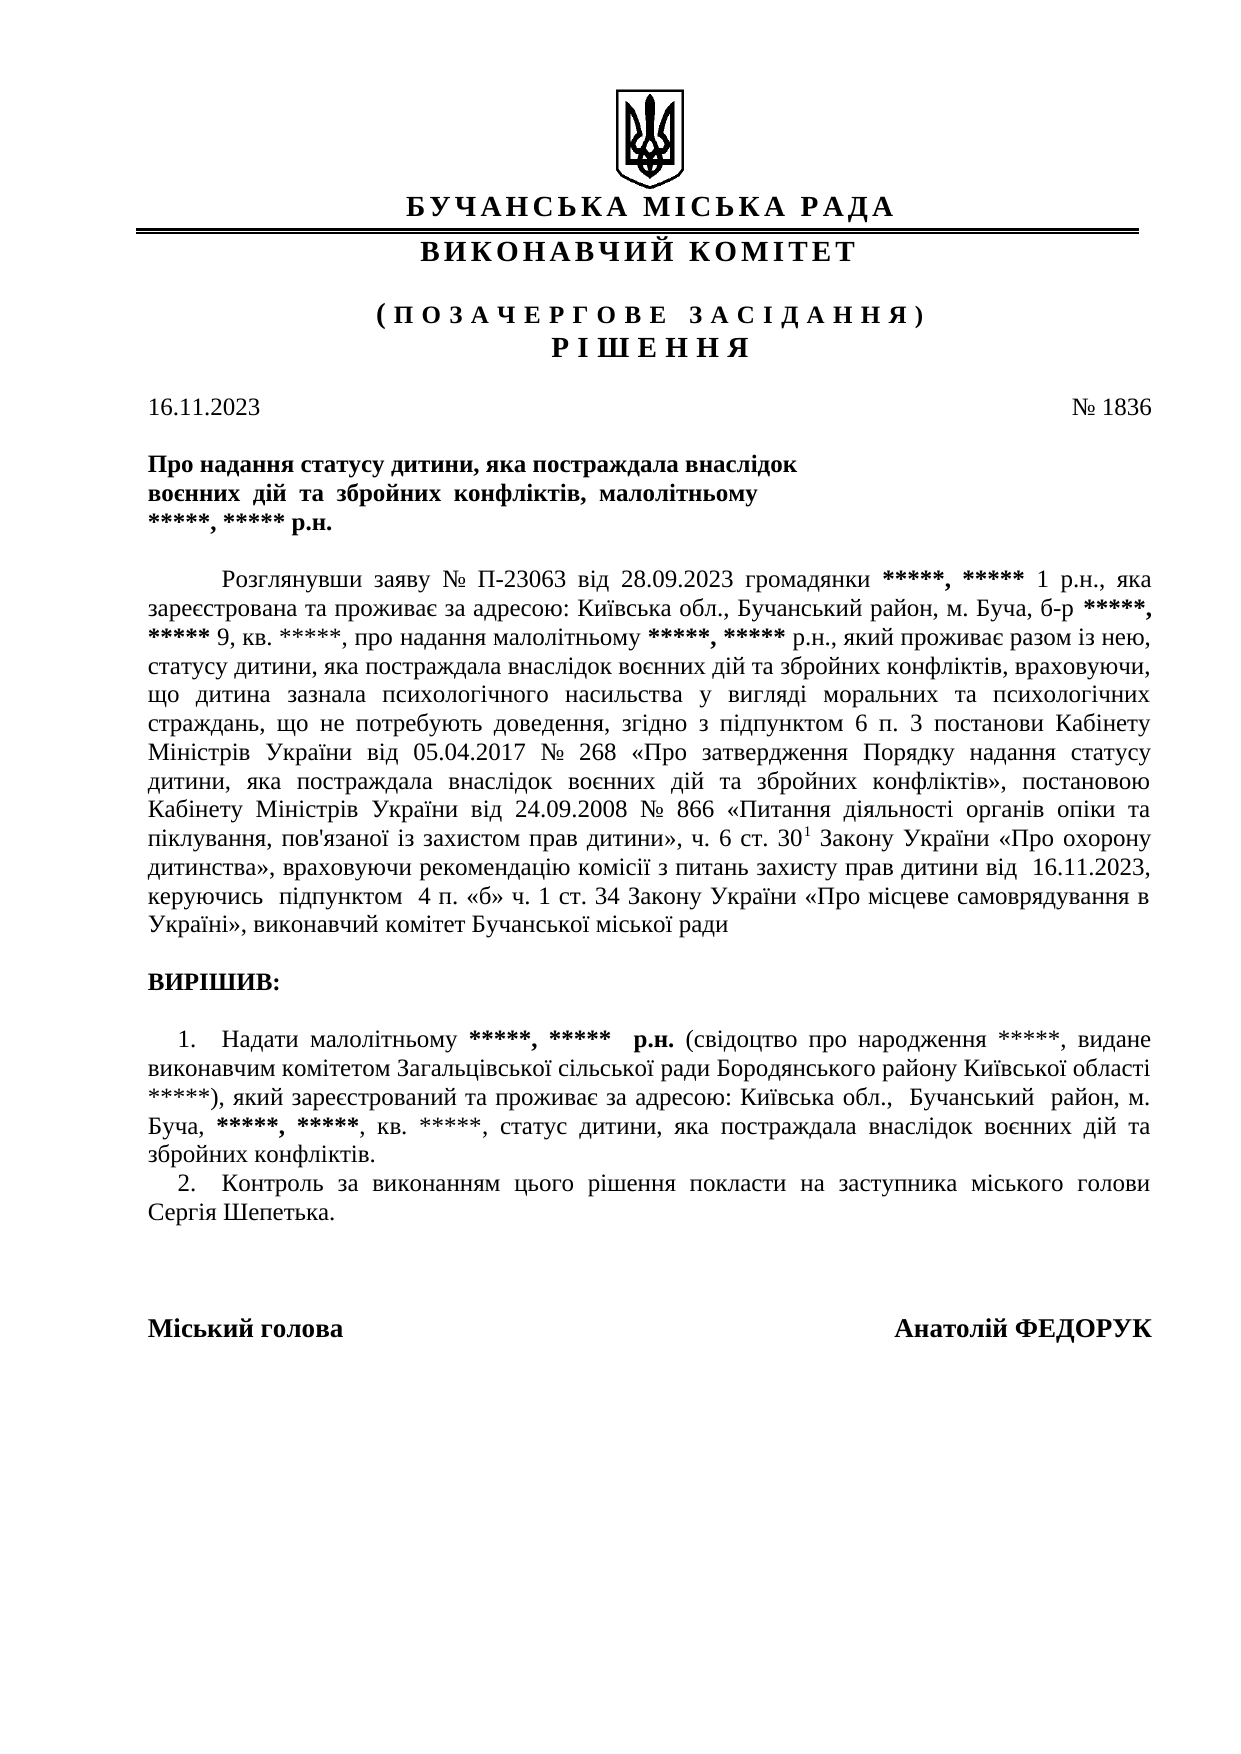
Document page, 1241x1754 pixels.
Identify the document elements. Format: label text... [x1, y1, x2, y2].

table_header Міський голова [136, 1312, 649, 1343]
picture [614, 88, 685, 189]
text РІШЕННЯ [148, 330, 1152, 363]
table_header ВИКОНАВЧИЙ КОМІТЕТ [136, 234, 1139, 296]
table_header 16.11.2023 [136, 392, 649, 421]
text ВИРІШИВ: [148, 967, 1152, 996]
text (ПОЗАЧЕРГОВЕ ЗАСІДАННЯ) [148, 296, 1152, 330]
table_header Анатолій ФЕДОРУК [650, 1312, 1163, 1343]
text Розглянувши заяву № П-23063 від 28.09.2023 громадянки *****, ***** 1 р.н., яка зареєстрована та проживає за адресою: Київська обл., Бучанський район, м. Буча, б-р *****, ***** 9, кв. *****, про надання малолітньому *****, ***** р.н., який проживає разом із нею, статусу дитини, яка постраждала внаслідок воєнних дій та збройних конфліктів, враховуючи, що дитина зазнала психологічного насильства у вигляді моральних та психологічних страждань, що не потребують доведення, згідно з підпунктом 6 п. 3 постанови Кабінету Міністрів України від 05.04.2017 № 268 «Про затвердження Порядку надання статусу дитини, яка постраждала внаслідок воєнних дій та збройних конфліктів», постановою Кабінету Міністрів України від 24.09.2008 № 866 «Питання діяльності органів опіки та піклування, пов'язаної із захистом прав дитини», ч. 6 ст. 301 Закону України «Про охорону дитинства», враховуючи рекомендацію комісії з питань захисту прав дитини від 16.11.2023, керуючись підпунктом 4 п. «б» ч. 1 ст. 34 Закону України «Про місцеве самоврядування в Україні», виконавчий комітет Бучанської міської ради [148, 564, 1152, 938]
table_header № 1836 [650, 392, 1163, 421]
text *****, ***** р.н. [148, 507, 812, 536]
text Про надання статусу дитини, яка постраждала внаслідок воєнних дій та збройних конфліктів, малолітньому [148, 449, 812, 507]
text БУЧАНСЬКА МІСЬКА РАДА [148, 189, 1152, 223]
list Контроль за виконанням цього рішення покласти на заступника міського голови Сергія Шепетька. [148, 1168, 1152, 1226]
list Надати малолітньому *****, ***** р.н. (свідоцтво про народження *****, видане виконавчим комітетом Загальцівської сільської ради Бородянського району Київської області *****), який зареєстрований та проживає за адресою: Київська обл., Бучанський район, м. Буча, *****, *****, кв. *****, статус дитини, яка постраждала внаслідок воєнних дій та збройних конфліктів. [148, 1024, 1152, 1168]
